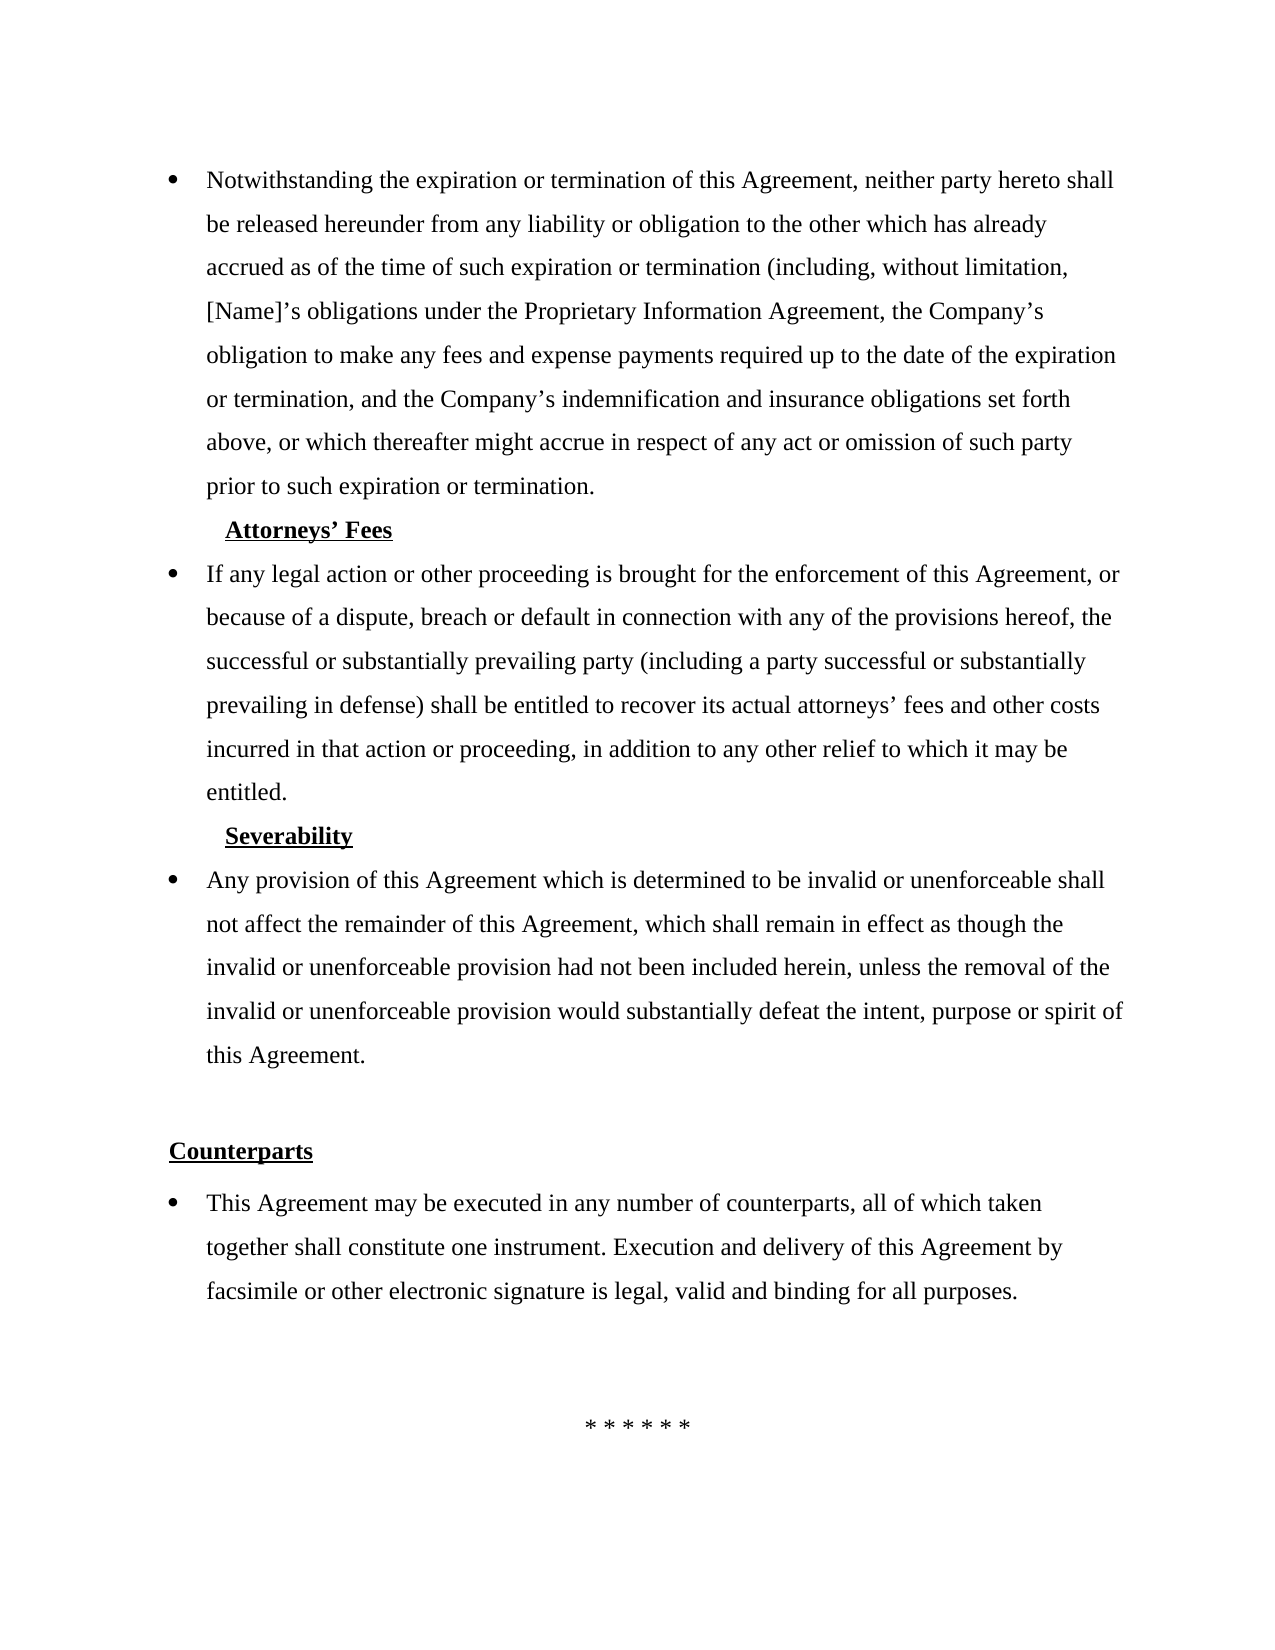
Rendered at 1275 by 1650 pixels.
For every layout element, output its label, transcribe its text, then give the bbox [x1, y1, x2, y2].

text * * * * * * [150, 1413, 1125, 1442]
list Attorneys’ Fees [206, 500, 1125, 544]
list Notwithstanding the expiration or termination of this Agreement, neither party hereto shall be released hereunder from any liability or obligation to the other which has already accrued as of the time of such expiration or termination (including, without limitation, [Name]’s obligations under the Proprietary Information Agreement, the Company’s obligation to make any fees and expense payments required up to the date of the expiration or termination, and the Company’s indemnification and insurance obligations set forth above, or which thereafter might accrue in respect of any act or omission of such party prior to such expiration or termination. [169, 150, 1125, 500]
list This Agreement may be executed in any number of counterparts, all of which taken together shall constitute one instrument. Execution and delivery of this Agreement by facsimile or other electronic signature is legal, valid and binding for all purposes. [169, 1173, 1125, 1348]
list If any legal action or other proceeding is brought for the enforcement of this Agreement, or because of a dispute, breach or default in connection with any of the provisions hereof, the successful or substantially prevailing party (including a party successful or substantially prevailing in defense) shall be entitled to recover its actual attorneys’ fees and other costs incurred in that action or proceeding, in addition to any other relief to which it may be entitled. [169, 544, 1125, 806]
text Counterparts [150, 1121, 1125, 1165]
list Any provision of this Agreement which is determined to be invalid or unenforceable shall not affect the remainder of this Agreement, which shall remain in effect as though the invalid or unenforceable provision had not been included herein, unless the removal of the invalid or unenforceable provision would substantially defeat the intent, purpose or spirit of this Agreement. [169, 850, 1125, 1069]
list Severability [206, 806, 1125, 850]
